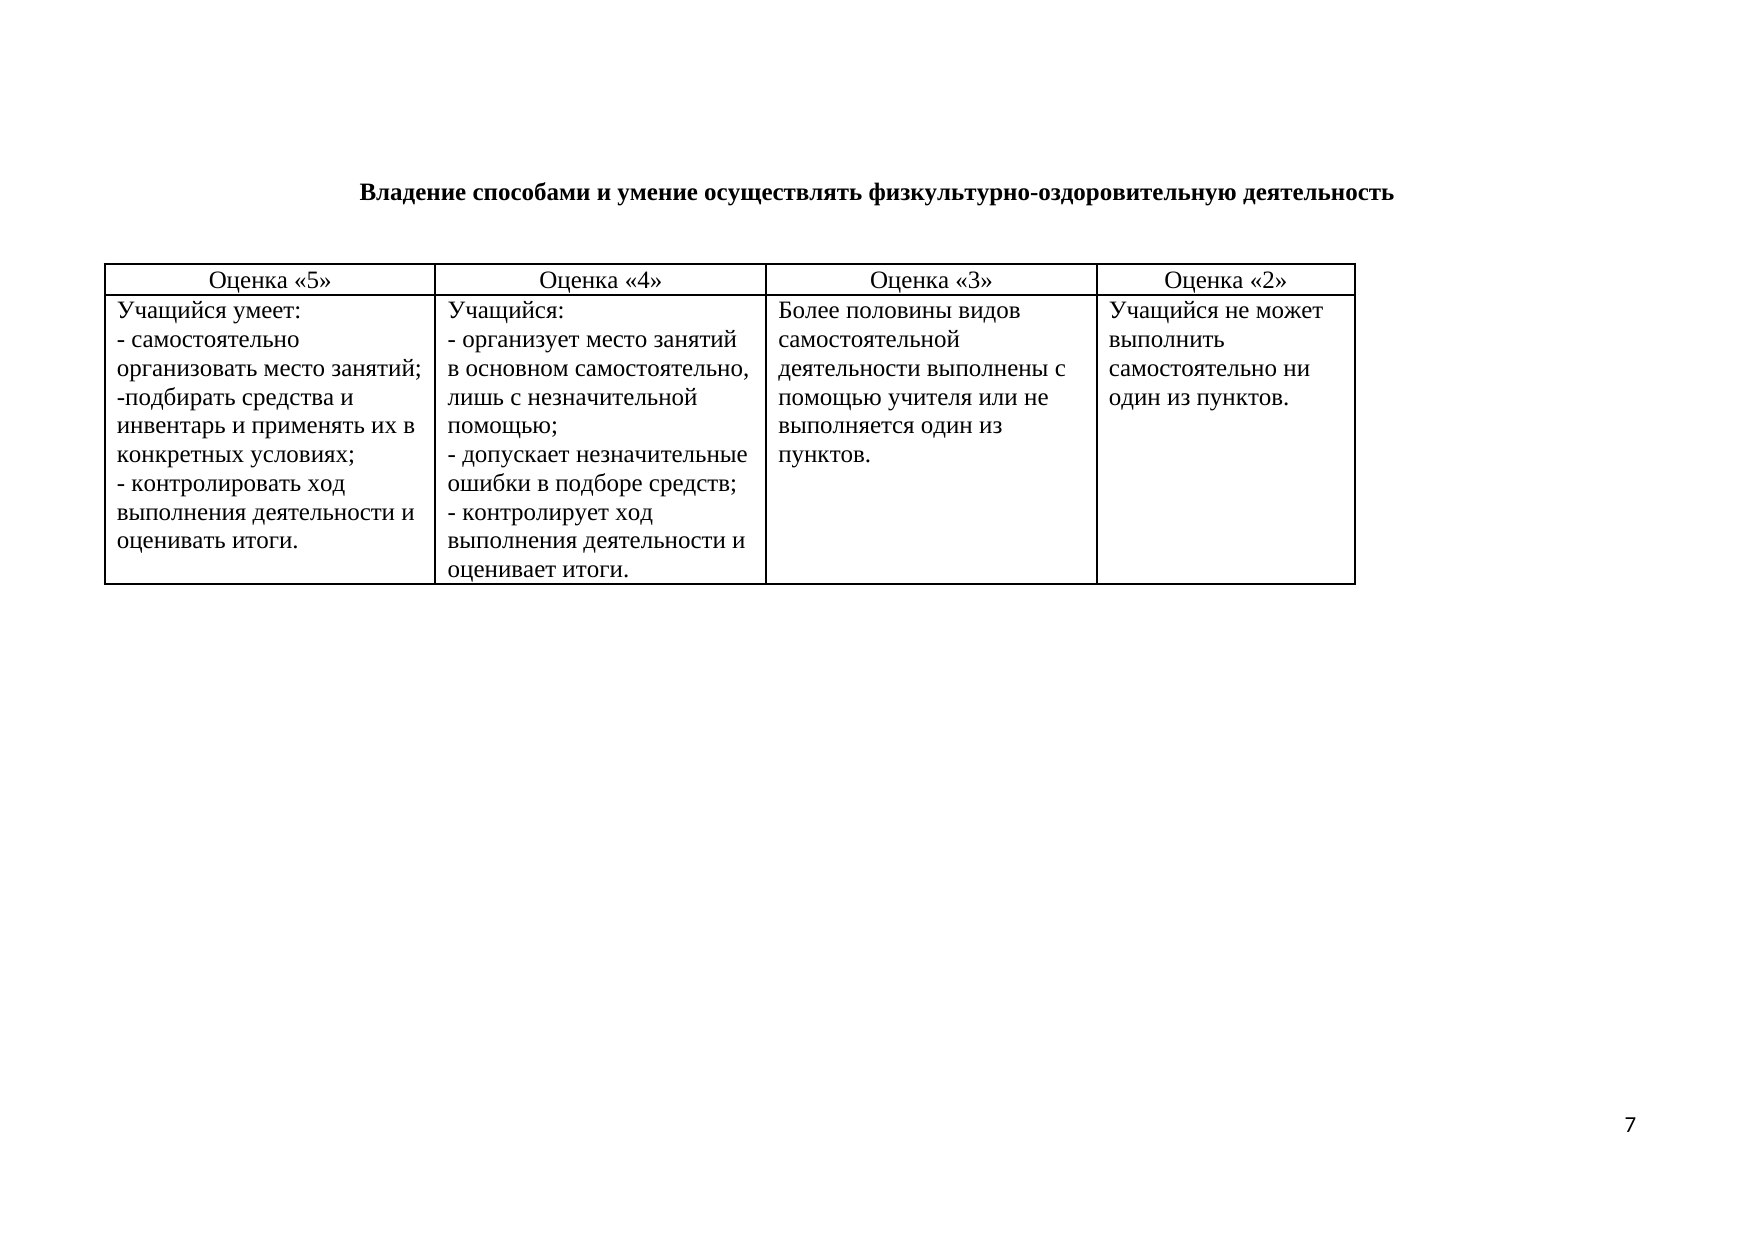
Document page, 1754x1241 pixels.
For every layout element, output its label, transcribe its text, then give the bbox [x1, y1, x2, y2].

text Владение способами и умение осуществлять физкультурно-оздоровительную деятельность [118, 177, 1636, 206]
table_header Оценка «4» [436, 265, 765, 293]
table_cell Учащийся: - организует место занятий в основном самостоятельно, лишь с незначительной помощью; - допускает незначительные ошибки в подборе средств; - контролирует ход выполнения деятельности и оценивает итоги. [436, 296, 765, 583]
table_cell Учащийся не может выполнить самостоятельно ни один из пунктов. [1098, 296, 1354, 583]
table_header Оценка «2» [1098, 265, 1354, 293]
table_cell Учащийся умеет: - самостоятельно организовать место занятий; -подбирать средства и инвентарь и применять их в конкретных условиях; - контролировать ход выполнения деятельности и оценивать итоги. [106, 296, 434, 583]
table_cell Более половины видов самостоятельной деятельности выполнены с помощью учителя или не выполняется один из пунктов. [767, 296, 1096, 583]
table_header Оценка «3» [767, 265, 1096, 293]
table_header Оценка «5» [106, 265, 434, 293]
